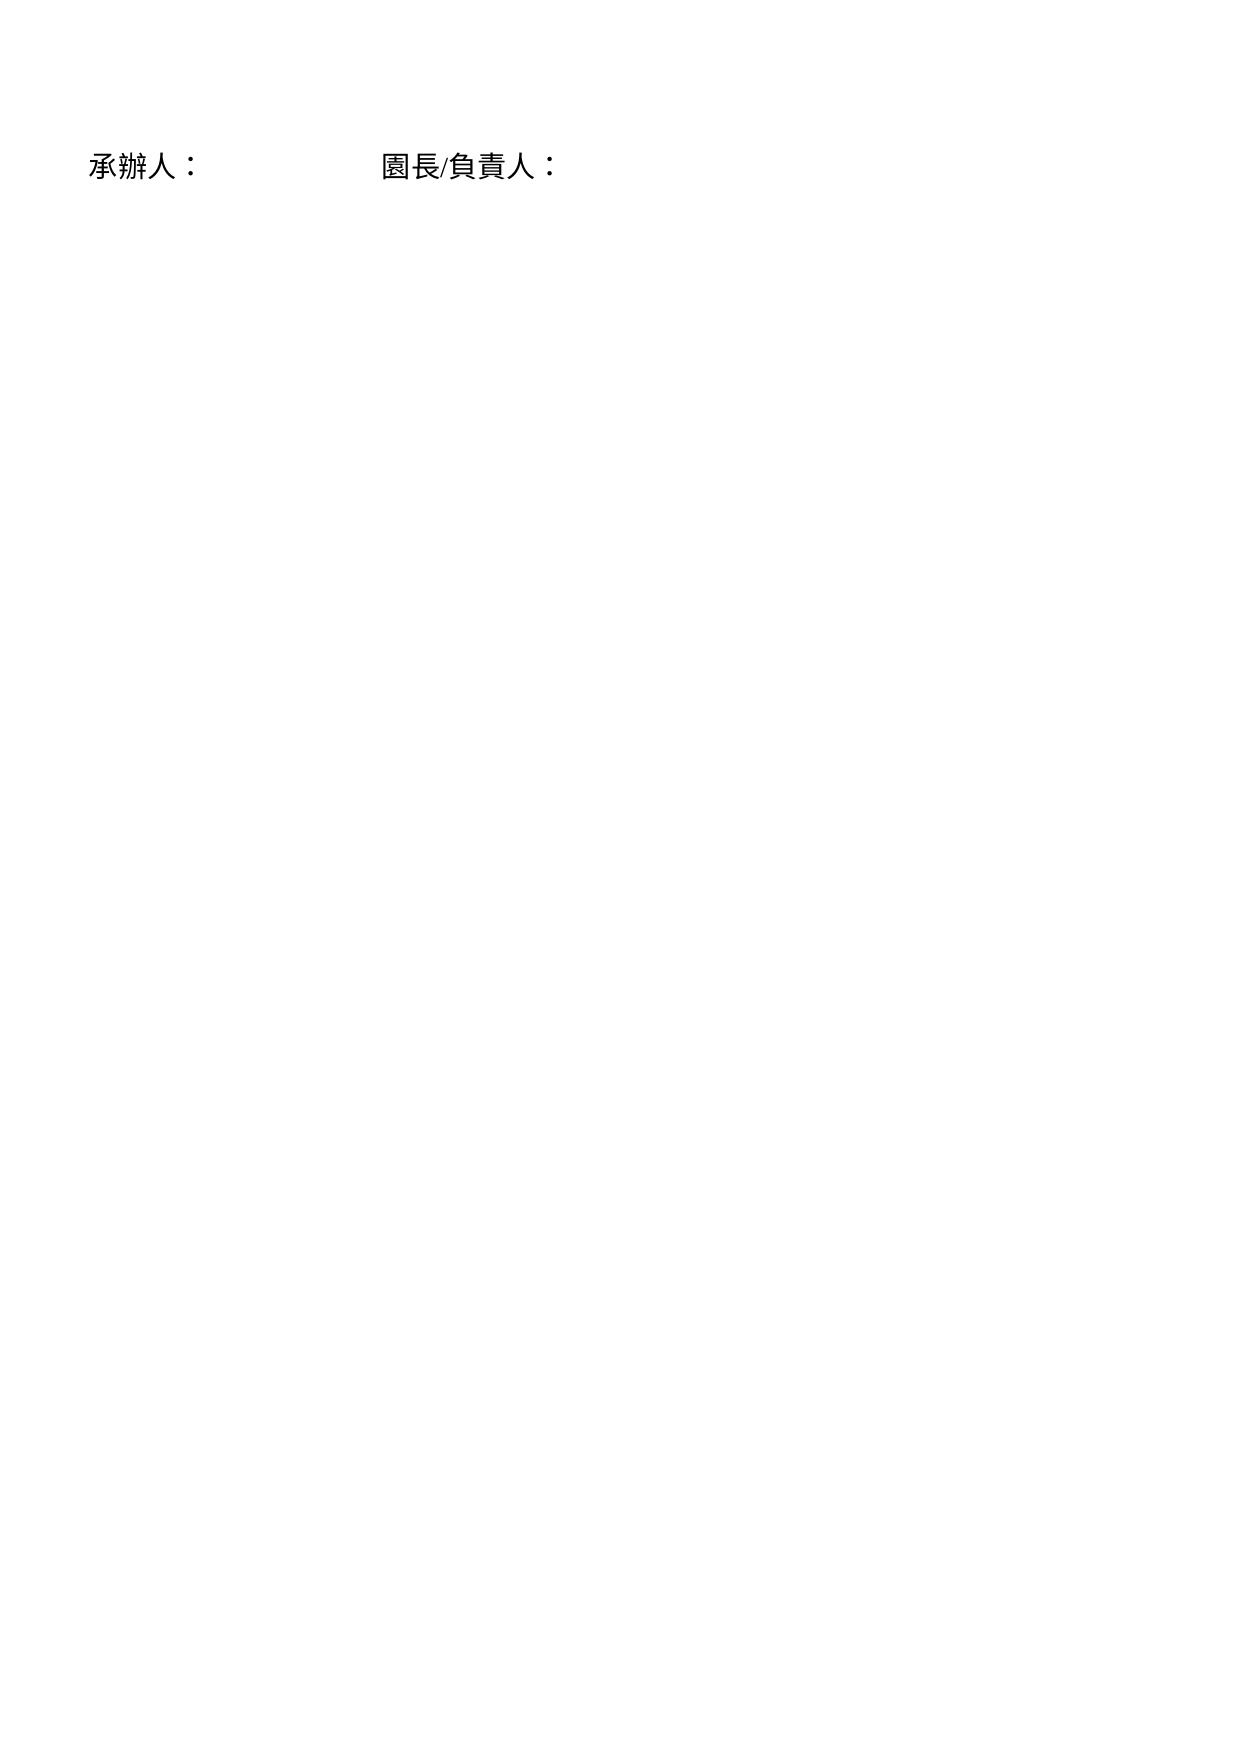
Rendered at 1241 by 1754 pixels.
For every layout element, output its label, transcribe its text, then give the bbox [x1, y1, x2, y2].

text 承辦人： 園長/負責人： [89, 127, 1152, 202]
